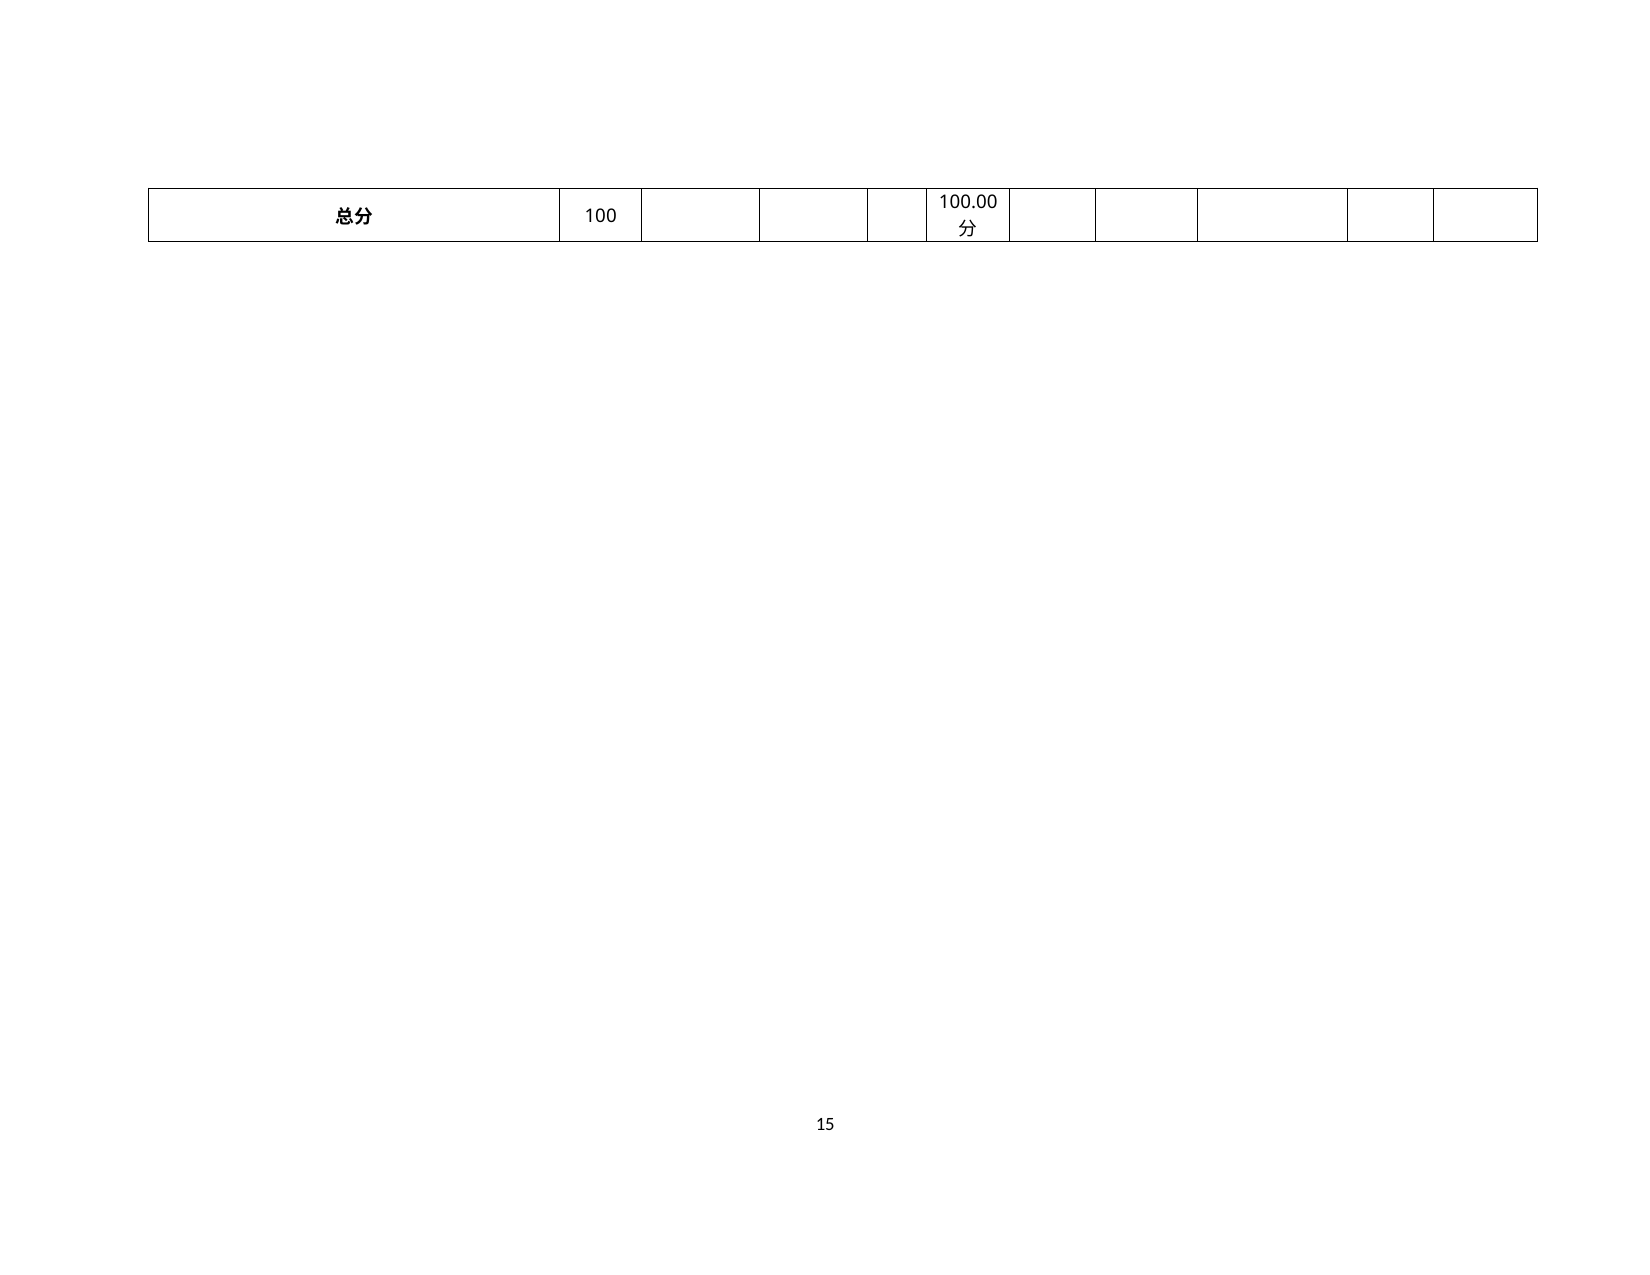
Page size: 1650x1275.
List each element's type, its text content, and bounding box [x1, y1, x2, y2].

table_cell [1096, 189, 1197, 241]
table_cell [1010, 189, 1095, 241]
table_cell 100.00分 [927, 189, 1009, 241]
table_cell [1348, 189, 1433, 241]
table_cell [760, 189, 867, 241]
table_cell 总分 [149, 189, 559, 241]
table_cell [642, 189, 759, 241]
table_cell [1198, 189, 1347, 241]
table_cell [868, 189, 926, 241]
table_cell [1434, 189, 1537, 241]
table_cell 100 [560, 189, 641, 241]
